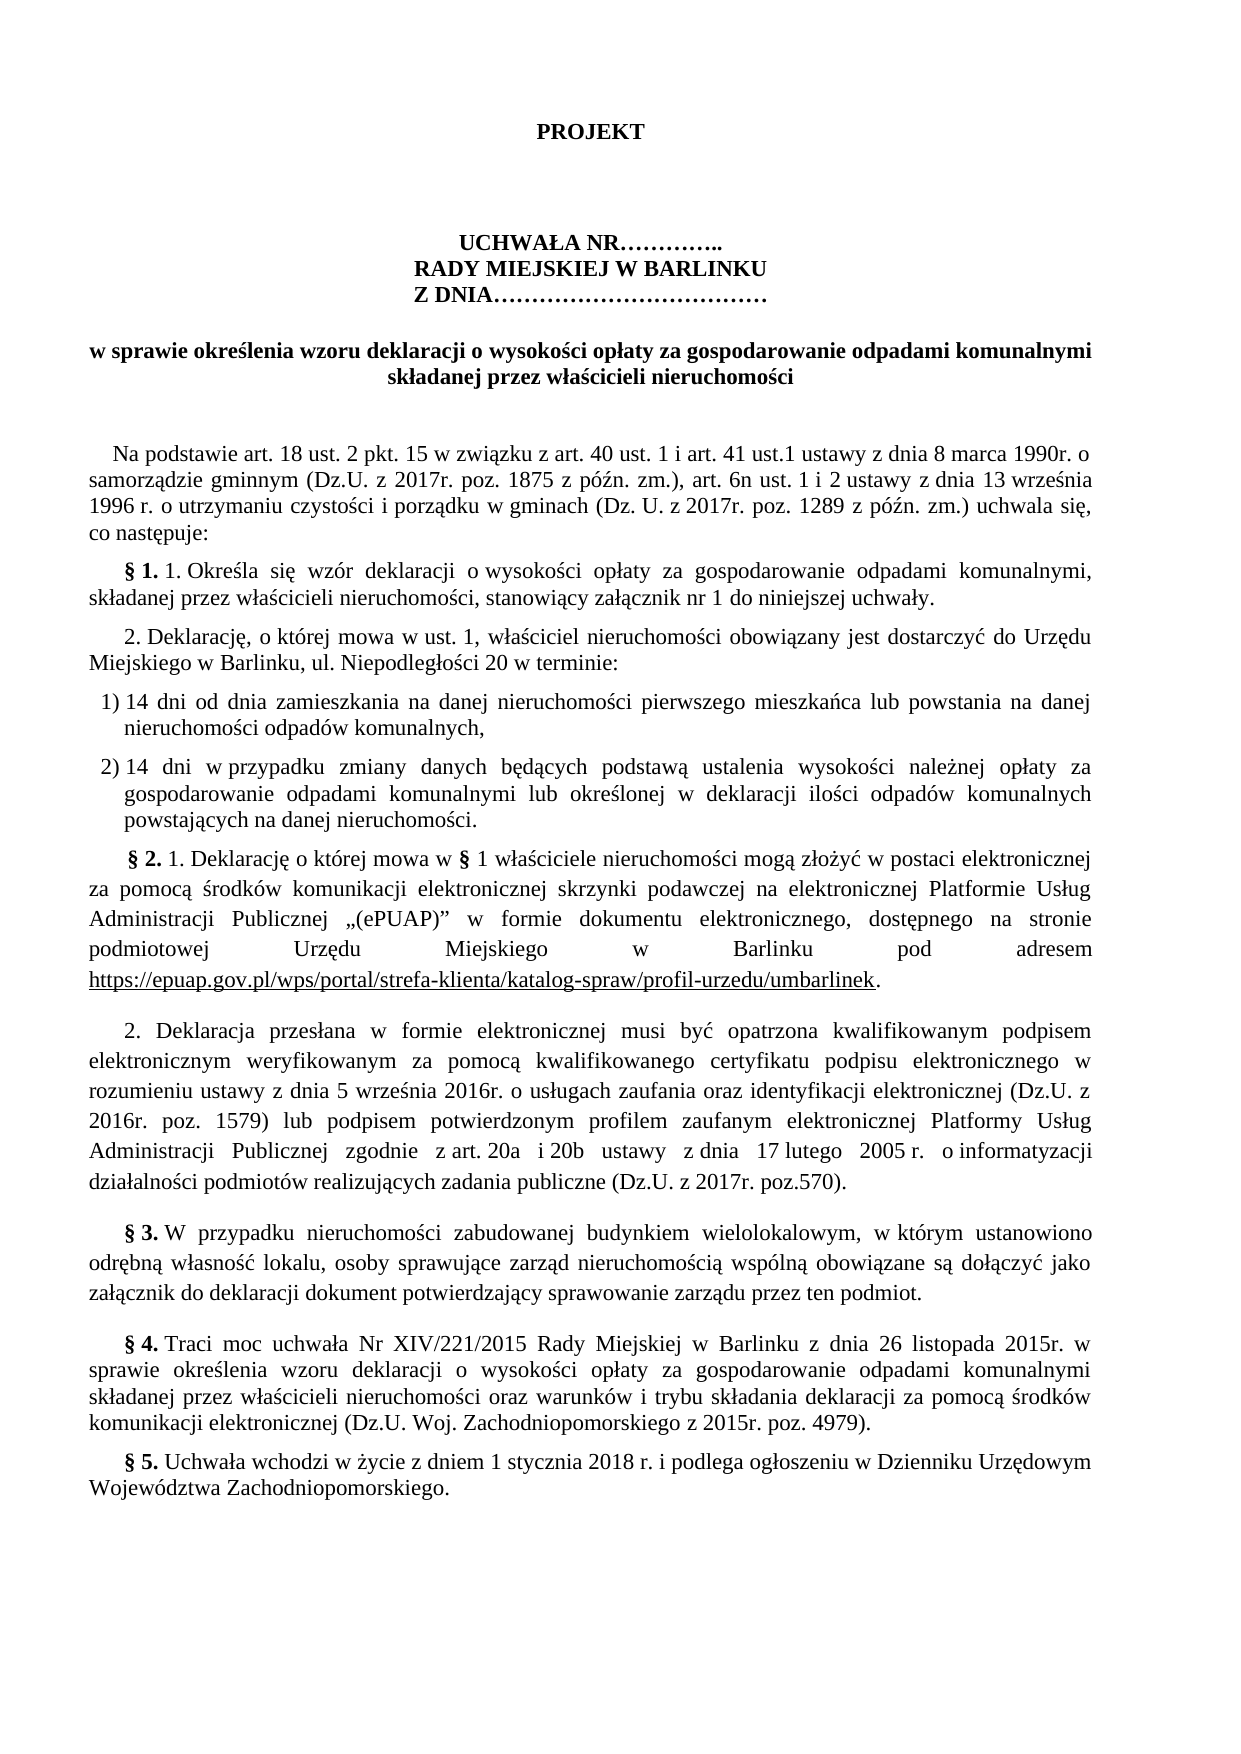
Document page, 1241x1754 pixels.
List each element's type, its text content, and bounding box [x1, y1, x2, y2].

text 2. Deklaracja przesłana w formie elektronicznej musi być opatrzona kwalifikowanym podpisem elektronicznym weryfikowanym za pomocą kwalifikowanego certyfikatu podpisu elektronicznego w rozumieniu ustawy z dnia 5 września 2016r. o usługach zaufania oraz identyfikacji elektronicznej (Dz.U. z 2016r. poz. 1579) lub podpisem potwierdzonym profilem zaufanym elektronicznej Platformy Usług Administracji Publicznej zgodnie z art. 20a i 20b ustawy z dnia 17 lutego 2005 r. o informatyzacji działalności podmiotów realizujących zadania publiczne (Dz.U. z 2017r. poz.570). [88, 1017, 1093, 1194]
text § 3. W przypadku nieruchomości zabudowanej budynkiem wielolokalowym, w którym ustanowiono odrębną własność lokalu, osoby sprawujące zarząd nieruchomością wspólną obowiązane są dołączyć jako załącznik do deklaracji dokument potwierdzający sprawowanie zarządu przez ten podmiot. [88, 1219, 1093, 1306]
text Na podstawie art. 18 ust. 2 pkt. 15 w związku z art. 40 ust. 1 i art. 41 ust.1 ustawy z dnia 8 marca 1990r. o samorządzie gminnym (Dz.U. z 2017r. poz. 1875 z późn. zm.), art. 6n ust. 1 i 2 ustawy z dnia 13 września 1996 r. o utrzymaniu czystości i porządku w gminach (Dz. U. z 2017r. poz. 1289 z późn. zm.) uchwala się, co następuje: [88, 440, 1093, 545]
text PROJEKT [88, 118, 1093, 144]
text § 5. Uchwała wchodzi w życie z dniem 1 stycznia 2018 r. i podlega ogłoszeniu w Dzienniku Urzędowym Województwa Zachodniopomorskiego. [88, 1448, 1093, 1501]
text § 4. Traci moc uchwała Nr XIV/221/2015 Rady Miejskiej w Barlinku z dnia 26 listopada 2015r. w sprawie określenia wzoru deklaracji o wysokości opłaty za gospodarowanie odpadami komunalnymi składanej przez właścicieli nieruchomości oraz warunków i trybu składania deklaracji za pomocą środków komunikacji elektronicznej (Dz.U. Woj. Zachodniopomorskiego z 2015r. poz. 4979). [88, 1330, 1093, 1436]
text 1) 14 dni od dnia zamieszkania na danej nieruchomości pierwszego mieszkańca lub powstania na danej nieruchomości odpadów komunalnych, [100, 688, 1093, 741]
text 2) 14 dni w przypadku zmiany danych będących podstawą ustalenia wysokości należnej opłaty za gospodarowanie odpadami komunalnymi lub określonej w deklaracji ilości odpadów komunalnych powstających na danej nieruchomości. [100, 753, 1093, 832]
text § 2. 1. Deklarację o której mowa w § 1 właściciele nieruchomości mogą złożyć w postaci elektronicznej za pomocą środków komunikacji elektronicznej skrzynki podawczej na elektronicznej Platformie Usług Administracji Publicznej „(ePUAP)” w formie dokumentu elektronicznego, dostępnego na stronie podmiotowej Urzędu Miejskiego w Barlinku pod adresem https://epuap.gov.pl/wps/portal/strefa-klienta/katalog-spraw/profil-urzedu/umbarlinek. [88, 845, 1093, 992]
text § 1. 1. Określa się wzór deklaracji o wysokości opłaty za gospodarowanie odpadami komunalnymi, składanej przez właścicieli nieruchomości, stanowiący załącznik nr 1 do niniejszej uchwały. [88, 558, 1093, 610]
text 2. Deklarację, o której mowa w ust. 1, właściciel nieruchomości obowiązany jest dostarczyć do Urzędu Miejskiego w Barlinku, ul. Niepodległości 20 w terminie: [88, 623, 1093, 676]
text w sprawie określenia wzoru deklaracji o wysokości opłaty za gospodarowanie odpadami komunalnymi składanej przez właścicieli nieruchomości [88, 337, 1093, 390]
text uchwała nr………….. RADY MIEJSKIEJ W BARLINKU z dnia……………………………… [88, 229, 1093, 308]
